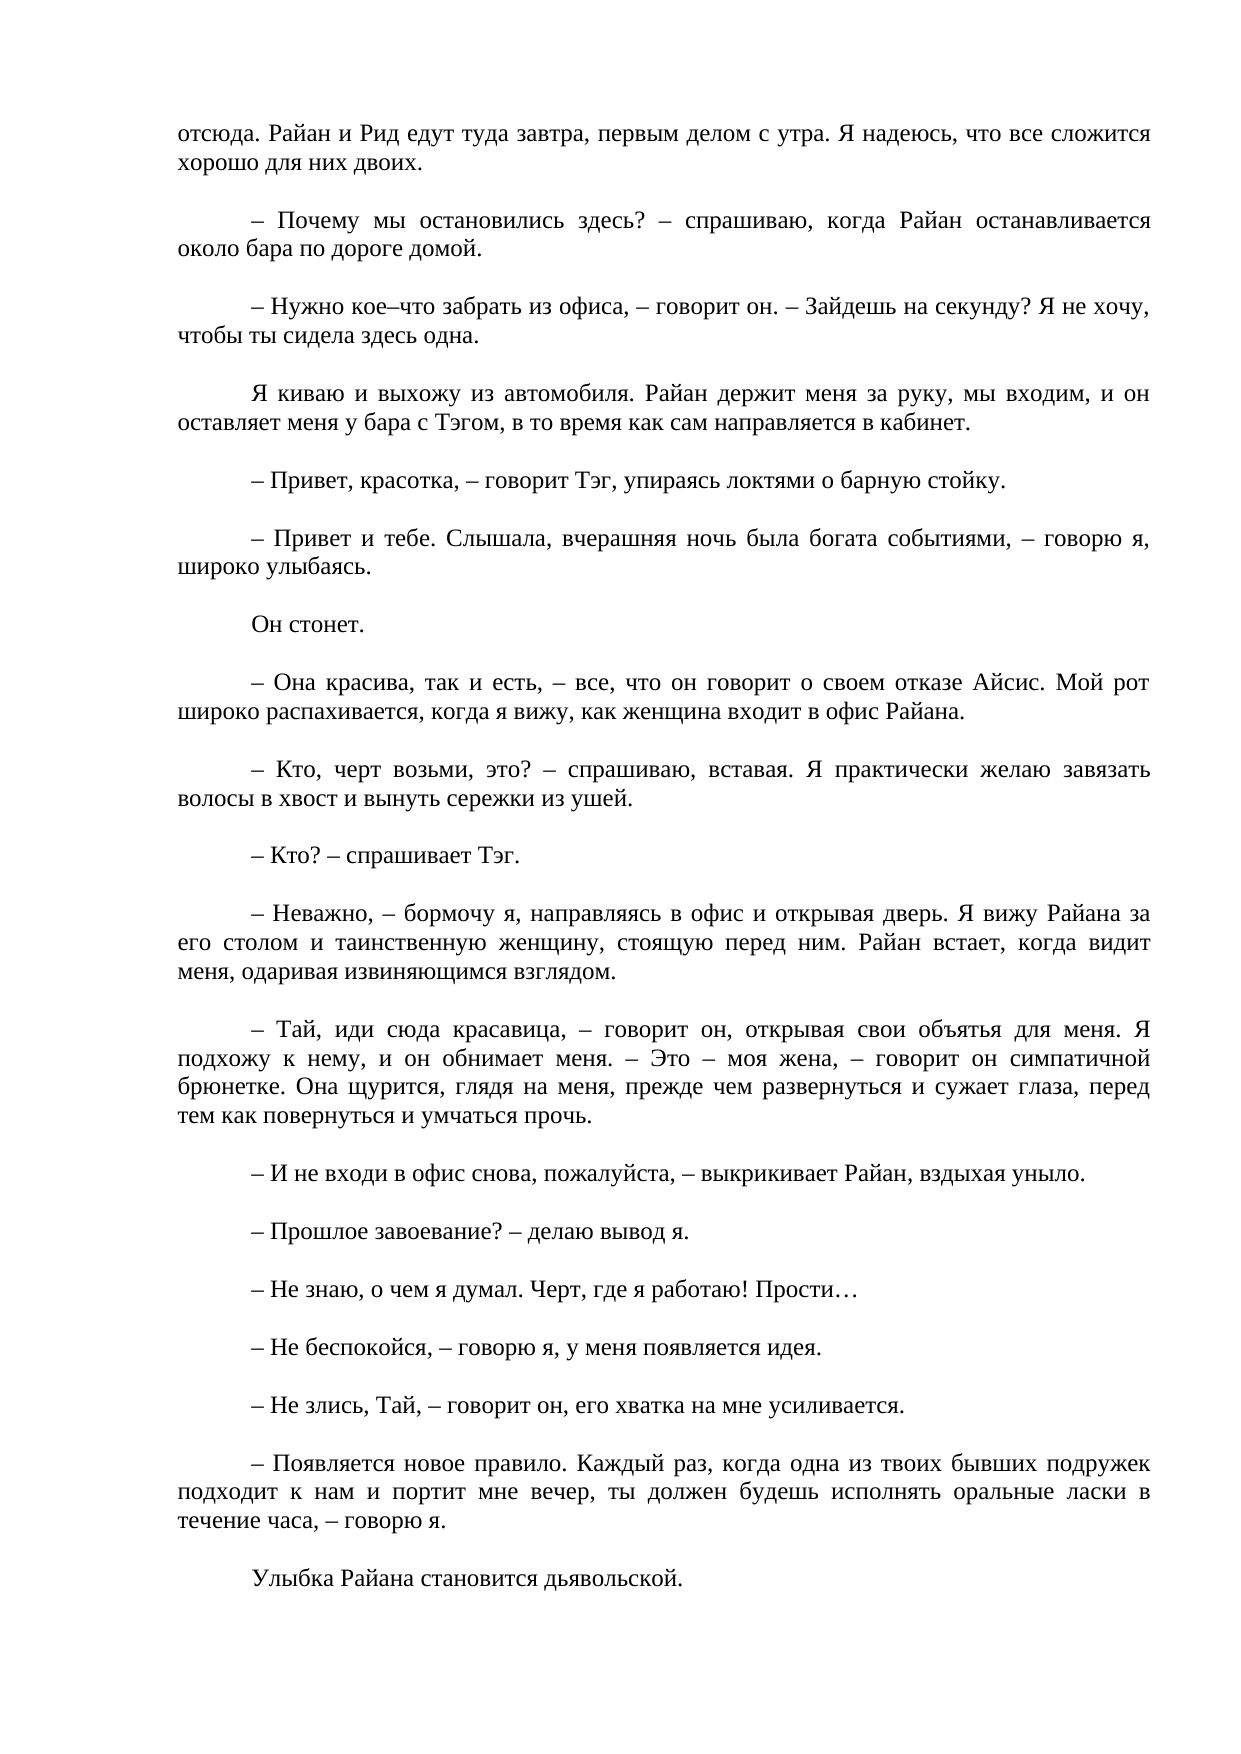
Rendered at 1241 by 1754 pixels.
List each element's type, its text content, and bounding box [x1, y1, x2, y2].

text Я киваю и выхожу из автомобиля. Райан держит меня за руку, мы входим, и он оставляет меня у бара с Тэгом, в то время как сам направляется в кабинет. [177, 378, 1152, 436]
text – Кто, черт возьми, это? – спрашиваю, вставая. Я практически желаю завязать волосы в хвост и вынуть сережки из ушей. [177, 754, 1152, 811]
text – Прошлое завоевание? – делаю вывод я. [177, 1216, 1152, 1245]
text Он стонет. [177, 609, 1152, 638]
text – Кто? – спрашивает Тэг. [177, 841, 1152, 869]
text Улыбка Райана становится дьявольской. [177, 1563, 1152, 1592]
text – Привет и тебе. Слышала, вчерашняя ночь была богата событиями, – говорю я, широко улыбаясь. [177, 523, 1152, 580]
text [177, 118, 1152, 176]
text – Она красива, так и есть, – все, что он говорит о своем отказе Айсис. Мой рот широко распахивается, когда я вижу, как женщина входит в офис Райана. [177, 667, 1152, 725]
text – И не входи в офис снова, пожалуйста, – выкрикивает Райан, вздыхая уныло. [177, 1158, 1152, 1187]
text – Почему мы остановились здесь? – спрашиваю, когда Райан останавливается около бара по дороге домой. [177, 205, 1152, 262]
text – Не злись, Тай, – говорит он, его хватка на мне усиливается. [177, 1390, 1152, 1418]
text – Нужно кое–что забрать из офиса, – говорит он. – Зайдешь на секунду? Я не хочу, чтобы ты сидела здесь одна. [177, 291, 1152, 349]
text – Неважно, – бормочу я, направляясь в офис и открывая дверь. Я вижу Райана за его столом и таинственную женщину, стоящую перед ним. Райан встает, когда видит меня, одаривая извиняющимся взглядом. [177, 898, 1152, 985]
text – Не знаю, о чем я думал. Черт, где я работаю! Прости… [177, 1274, 1152, 1303]
text – Тай, иди сюда красавица, – говорит он, открывая свои объятья для меня. Я подхожу к нему, и он обнимает меня. – Это – моя жена, – говорит он симпатичной брюнетке. Она щурится, глядя на меня, прежде чем развернуться и сужает глаза, перед тем как повернуться и умчаться прочь. [177, 1014, 1152, 1129]
text – Привет, красотка, – говорит Тэг, упираясь локтями о барную стойку. [177, 465, 1152, 493]
text – Появляется новое правило. Каждый раз, когда одна из твоих бывших подружек подходит к нам и портит мне вечер, ты должен будешь исполнять оральные ласки в течение часа, – говорю я. [177, 1448, 1152, 1534]
text – Не беспокойся, – говорю я, у меня появляется идея. [177, 1332, 1152, 1361]
